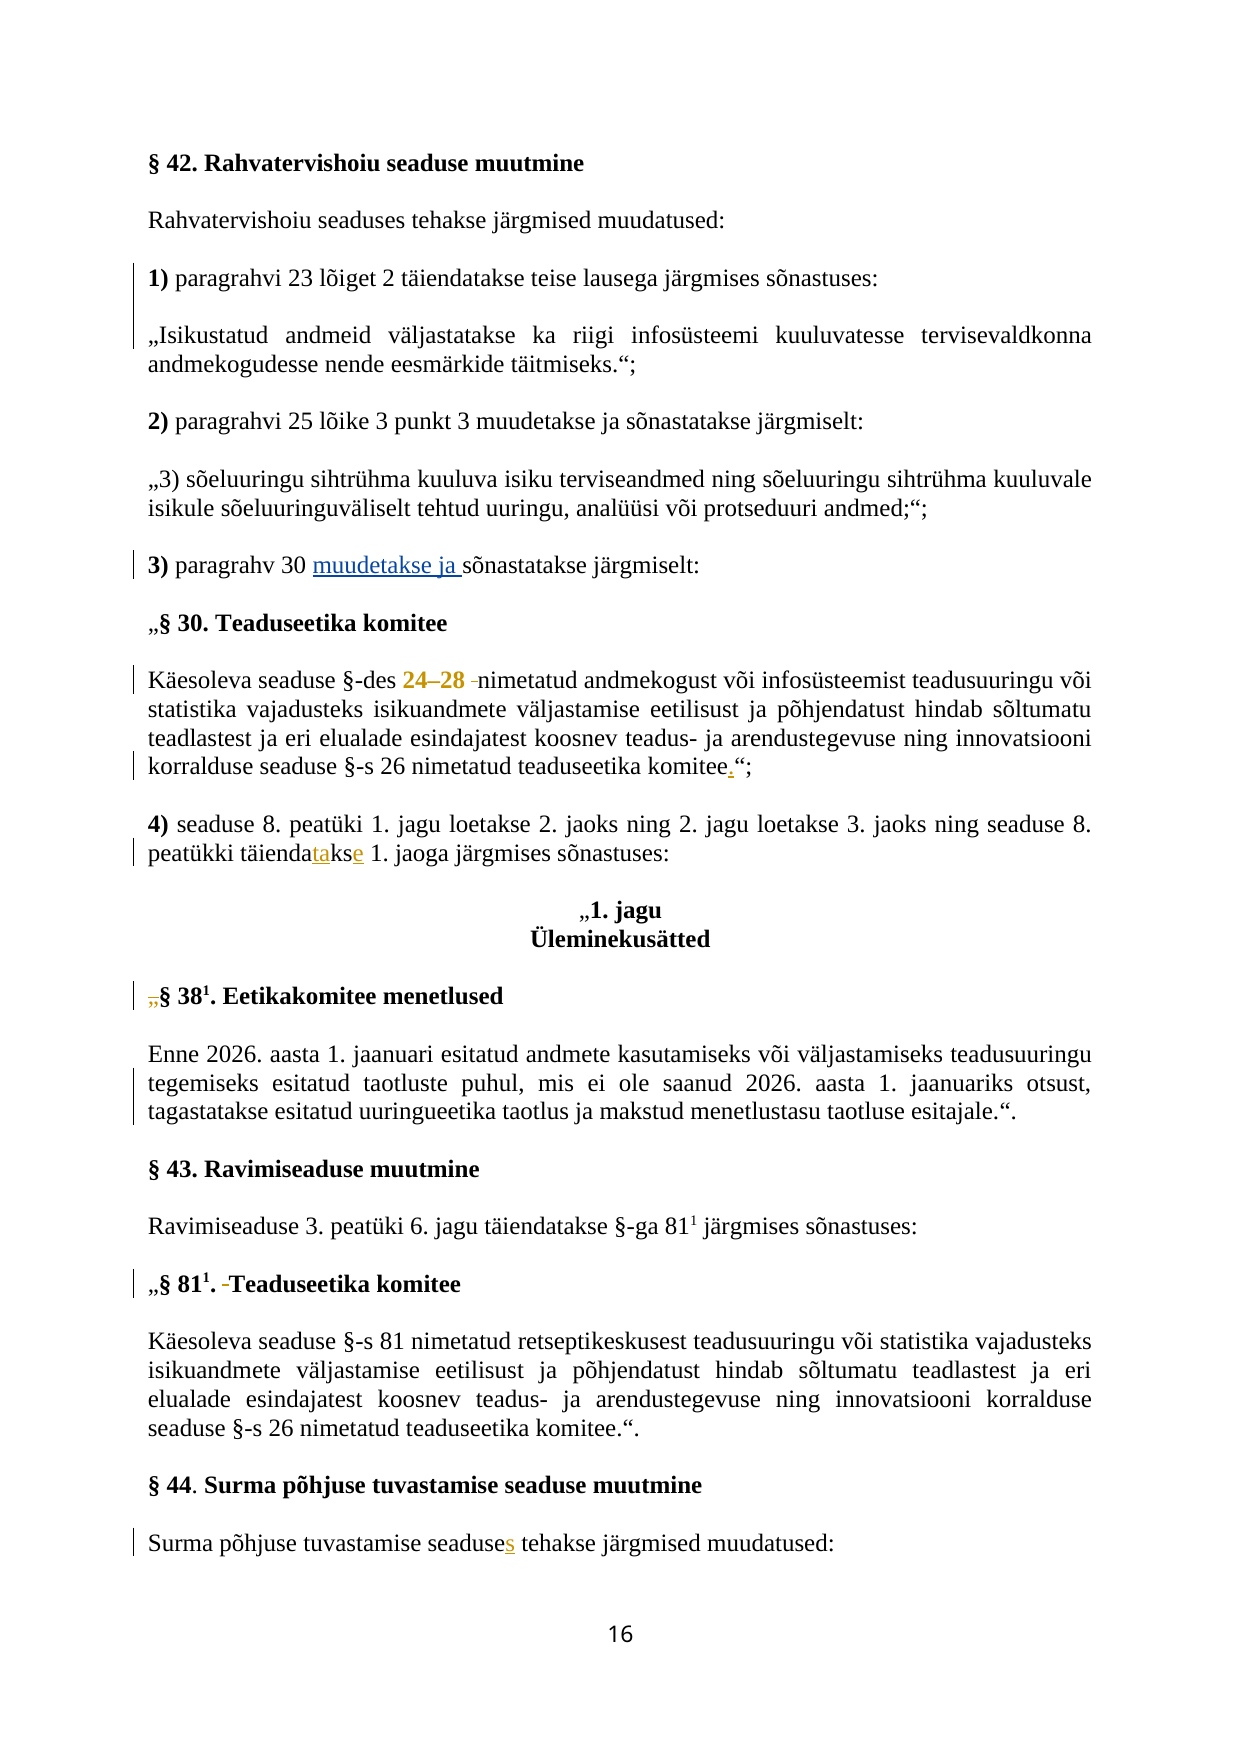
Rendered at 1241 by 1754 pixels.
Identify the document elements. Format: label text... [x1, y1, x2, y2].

text Rahvatervishoiu seaduses tehakse järgmised muudatused: [148, 205, 1093, 234]
text Käesoleva seaduse §-s 81 nimetatud retseptikeskusest teadusuuringu või statistika vajadusteks isikuandmete väljastamise eetilisust ja põhjendatust hindab sõltumatu teadlastest ja eri elualade esindajatest koosnev teadus- ja arendustegevuse ning innovatsiooni korralduse seaduse §-s 26 nimetatud teaduseetika komitee.“. [148, 1326, 1093, 1441]
text 3) paragrahv 30 sõnastatakse järgmiselt: [148, 550, 1093, 579]
text § 43. Ravimiseaduse muutmine [148, 1154, 1093, 1183]
text „§ 811. Teaduseetika komitee [148, 1269, 1093, 1298]
text § 44. Surma põhjuse tuvastamise seaduse muutmine [148, 1470, 1093, 1499]
text Ravimiseaduse 3. peatüki 6. jagu täiendatakse §-ga 811 järgmises sõnastuses: [148, 1211, 1093, 1240]
text 2) paragrahvi 25 lõike 3 punkt 3 muudetakse ja sõnastatakse järgmiselt: [148, 406, 1093, 435]
text § 42. Rahvatervishoiu seaduse muutmine [148, 148, 1093, 176]
text § 381. Eetikakomitee menetlused [148, 981, 1093, 1010]
text Käesoleva seaduse §-des 24–28 nimetatud andmekogust või infosüsteemist teadusuuringu või statistika vajadusteks isikuandmete väljastamise eetilisust ja põhjendatust hindab sõltumatu teadlastest ja eri elualade esindajatest koosnev teadus- ja arendustegevuse ning innovatsiooni korralduse seaduse §-s 26 nimetatud teaduseetika komitee“; [148, 665, 1093, 780]
text Üleminekusätted [148, 924, 1093, 953]
text „3) sõeluuringu sihtrühma kuuluva isiku terviseandmed ning sõeluuringu sihtrühma kuuluvale isikule sõeluuringuväliselt tehtud uuringu, analüüsi või protseduuri andmed;“; [148, 464, 1093, 521]
text „1. jagu [148, 895, 1093, 924]
text Surma põhjuse tuvastamise seaduse tehakse järgmised muudatused: [148, 1528, 1093, 1556]
text „§ 30. Teaduseetika komitee [148, 608, 1093, 636]
text 1) paragrahvi 23 lõiget 2 täiendatakse teise lausega järgmises sõnastuses: [148, 263, 1093, 291]
text 4) seaduse 8. peatüki 1. jagu loetakse 2. jaoks ning 2. jagu loetakse 3. jaoks ning seaduse 8. peatükki täiendaks 1. jaoga järgmises sõnastuses: [148, 809, 1093, 866]
text „Isikustatud andmeid väljastatakse ka riigi infosüsteemi kuuluvatesse tervisevaldkonna andmekogudesse nende eesmärkide täitmiseks.“; [148, 320, 1093, 378]
text Enne 2026. aasta 1. jaanuari esitatud andmete kasutamiseks või väljastamiseks teadusuuringu tegemiseks esitatud taotluste puhul, mis ei ole saanud 2026. aasta 1. jaanuariks otsust, tagastatakse esitatud uuringueetika taotlus ja makstud menetlustasu taotluse esitajale.“. [148, 1039, 1093, 1125]
